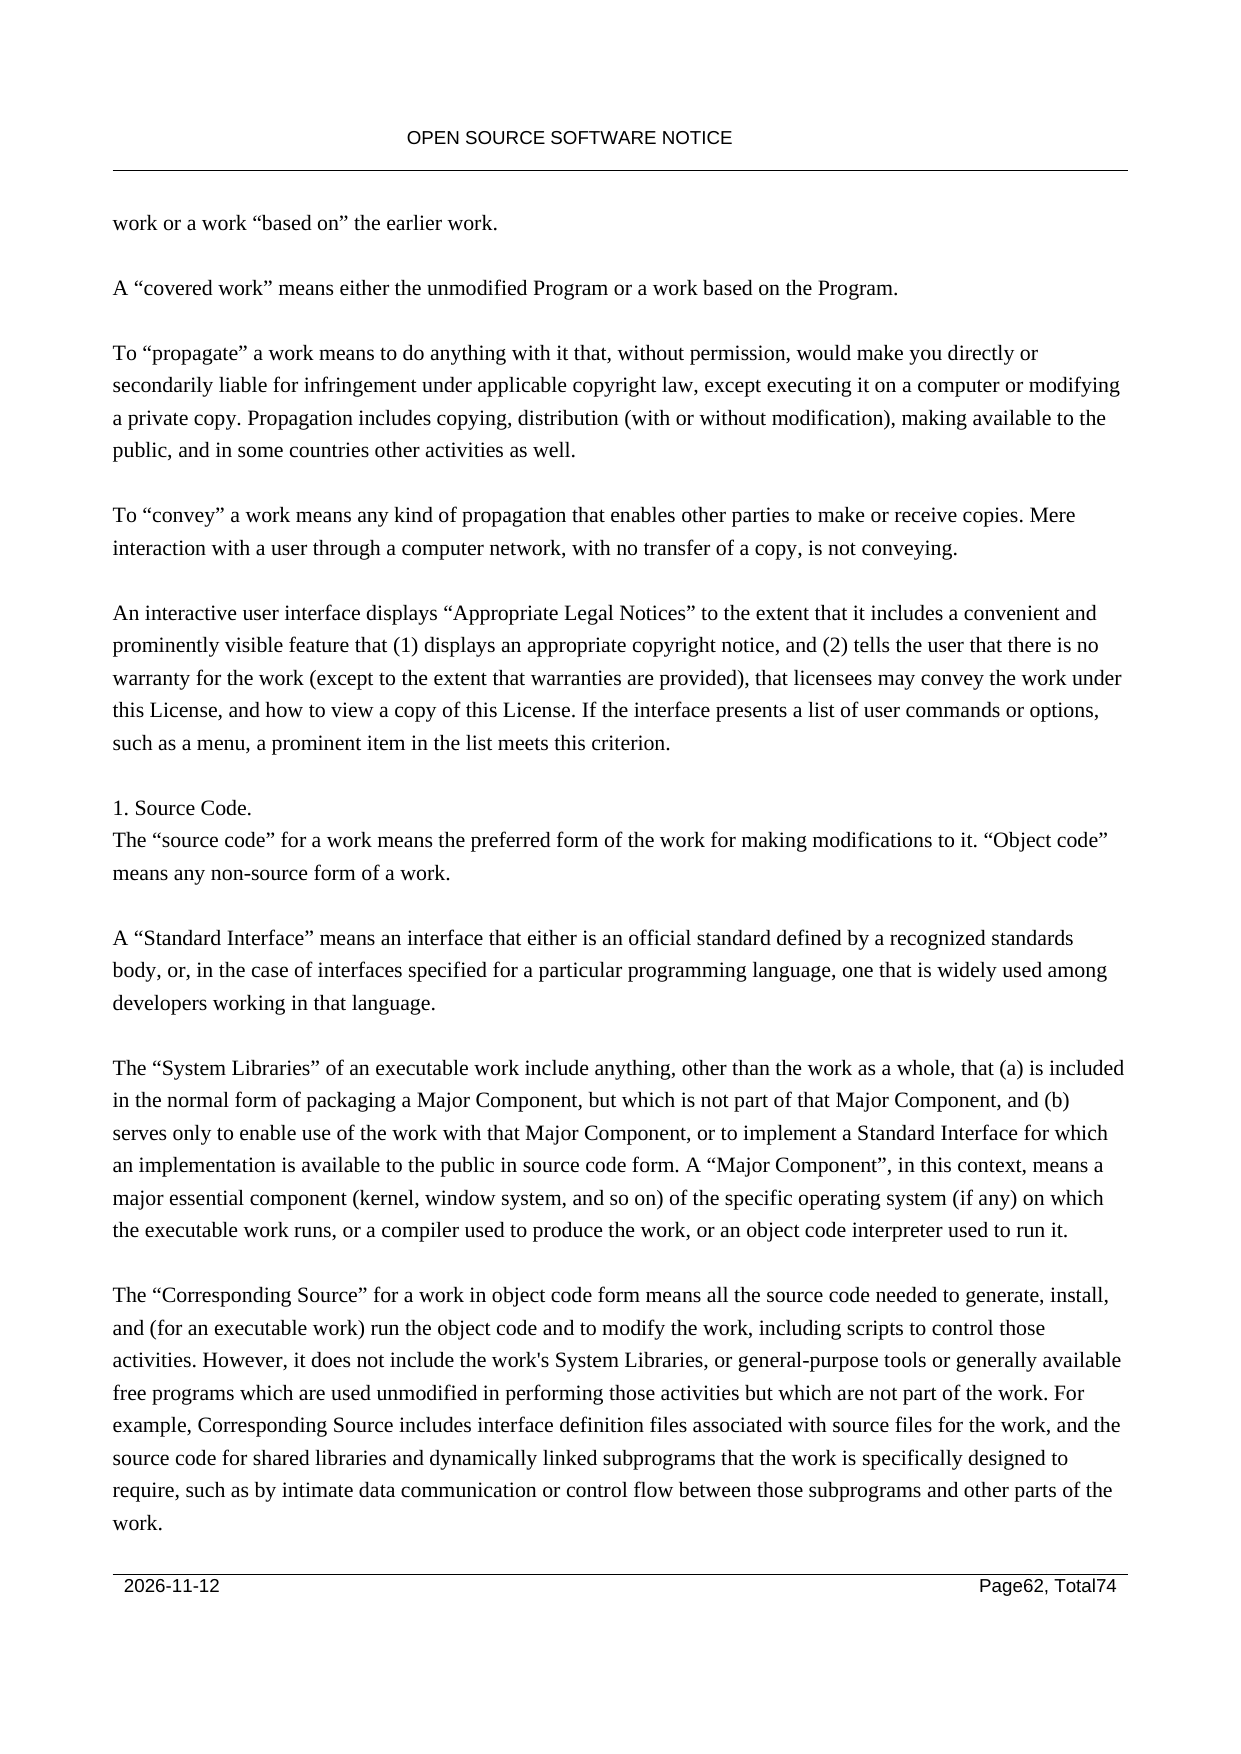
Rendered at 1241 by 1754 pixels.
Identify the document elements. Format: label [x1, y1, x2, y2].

text [112, 206, 1128, 1539]
